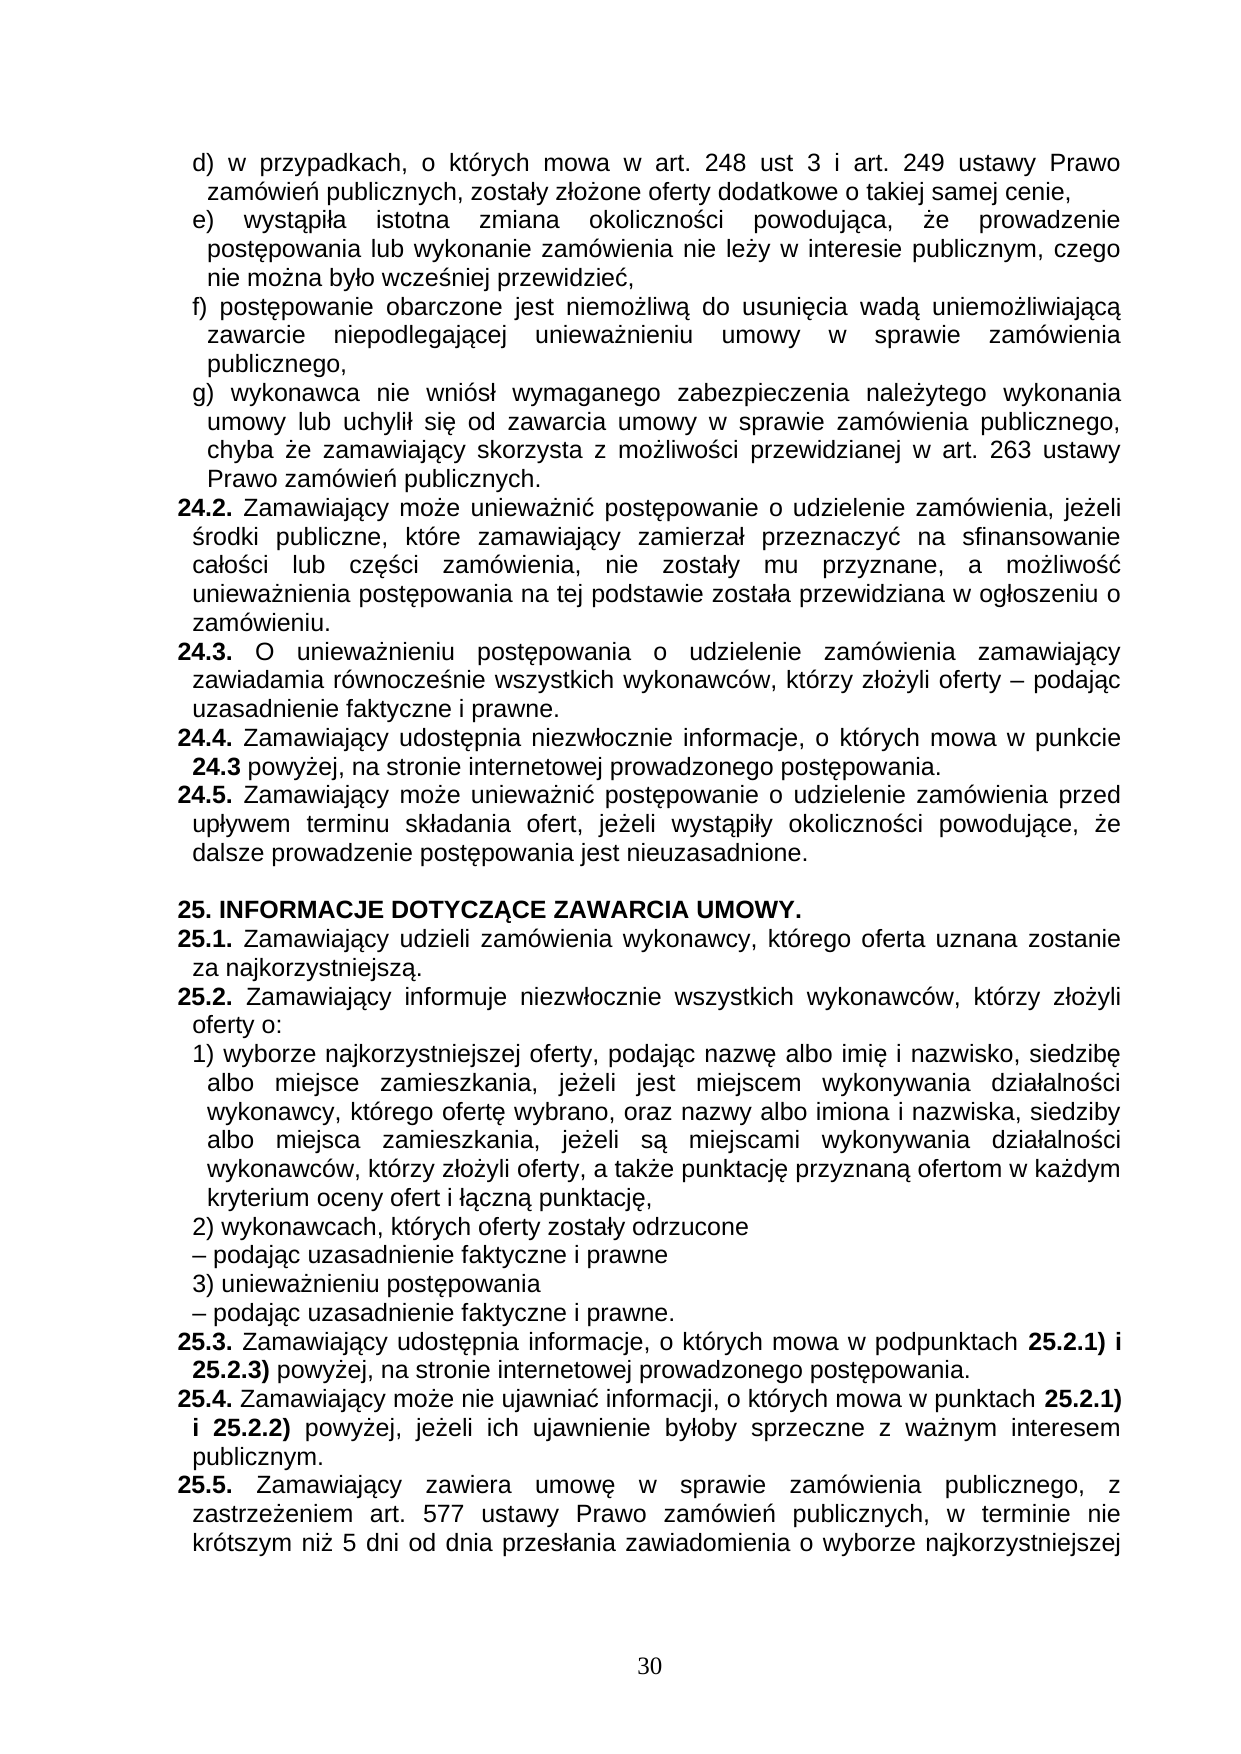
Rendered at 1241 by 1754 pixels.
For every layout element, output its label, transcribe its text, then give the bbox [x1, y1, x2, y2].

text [177, 1470, 1122, 1556]
text 3) unieważnieniu postępowania [192, 1269, 1122, 1298]
text f) postępowanie obarczone jest niemożliwą do usunięcia wadą uniemożliwiającą zawarcie niepodlegającej unieważnieniu umowy w sprawie zamówienia publicznego, [192, 291, 1122, 378]
text 25.3. Zamawiający udostępnia informacje, o których mowa w podpunktach 25.2.1) i 25.2.3) powyżej, na stronie internetowej prowadzonego postępowania. [177, 1326, 1122, 1384]
text g) wykonawca nie wniósł wymaganego zabezpieczenia należytego wykonania umowy lub uchylił się od zawarcia umowy w sprawie zamówienia publicznego, chyba że zamawiający skorzysta z możliwości przewidzianej w art. 263 ustawy Prawo zamówień publicznych. [192, 378, 1122, 493]
text 24.4. Zamawiający udostępnia niezwłocznie informacje, o których mowa w punkcie 24.3 powyżej, na stronie internetowej prowadzonego postępowania. [177, 723, 1122, 780]
text 25. INFORMACJE DOTYCZĄCE ZAWARCIA UMOWY. [177, 895, 1122, 924]
text 2) wykonawcach, których oferty zostały odrzucone [192, 1211, 1122, 1240]
text 24.3. O unieważnieniu postępowania o udzielenie zamówienia zamawiający zawiadamia równocześnie wszystkich wykonawców, którzy złożyli oferty – podając uzasadnienie faktyczne i prawne. [177, 636, 1122, 723]
text – podając uzasadnienie faktyczne i prawne. [192, 1298, 1122, 1326]
text 25.4. Zamawiający może nie ujawniać informacji, o których mowa w punktach 25.2.1) i 25.2.2) powyżej, jeżeli ich ujawnienie byłoby sprzeczne z ważnym interesem publicznym. [177, 1384, 1122, 1470]
text e) wystąpiła istotna zmiana okoliczności powodująca, że prowadzenie postępowania lub wykonanie zamówienia nie leży w interesie publicznym, czego nie można było wcześniej przewidzieć, [192, 205, 1122, 291]
text – podając uzasadnienie faktyczne i prawne [192, 1240, 1122, 1269]
text 25.2. Zamawiający informuje niezwłocznie wszystkich wykonawców, którzy złożyli oferty o: [177, 981, 1122, 1039]
text 25.1. Zamawiający udzieli zamówienia wykonawcy, którego oferta uznana zostanie za najkorzystniejszą. [177, 924, 1122, 981]
text 24.5. Zamawiający może unieważnić postępowanie o udzielenie zamówienia przed upływem terminu składania ofert, jeżeli wystąpiły okoliczności powodujące, że dalsze prowadzenie postępowania jest nieuzasadnione. [177, 780, 1122, 866]
text 24.2. Zamawiający może unieważnić postępowanie o udzielenie zamówienia, jeżeli środki publiczne, które zamawiający zamierzał przeznaczyć na sfinansowanie całości lub części zamówienia, nie zostały mu przyznane, a możliwość unieważnienia postępowania na tej podstawie została przewidziana w ogłoszeniu o zamówieniu. [177, 493, 1122, 636]
text d) w przypadkach, o których mowa w art. 248 ust 3 i art. 249 ustawy Prawo zamówień publicznych, zostały złożone oferty dodatkowe o takiej samej cenie, [192, 148, 1122, 205]
text 1) wyborze najkorzystniejszej oferty, podając nazwę albo imię i nazwisko, siedzibę albo miejsce zamieszkania, jeżeli jest miejscem wykonywania działalności wykonawcy, którego ofertę wybrano, oraz nazwy albo imiona i nazwiska, siedziby albo miejsca zamieszkania, jeżeli są miejscami wykonywania działalności wykonawców, którzy złożyli oferty, a także punktację przyznaną ofertom w każdym kryterium oceny ofert i łączną punktację, [192, 1039, 1122, 1211]
